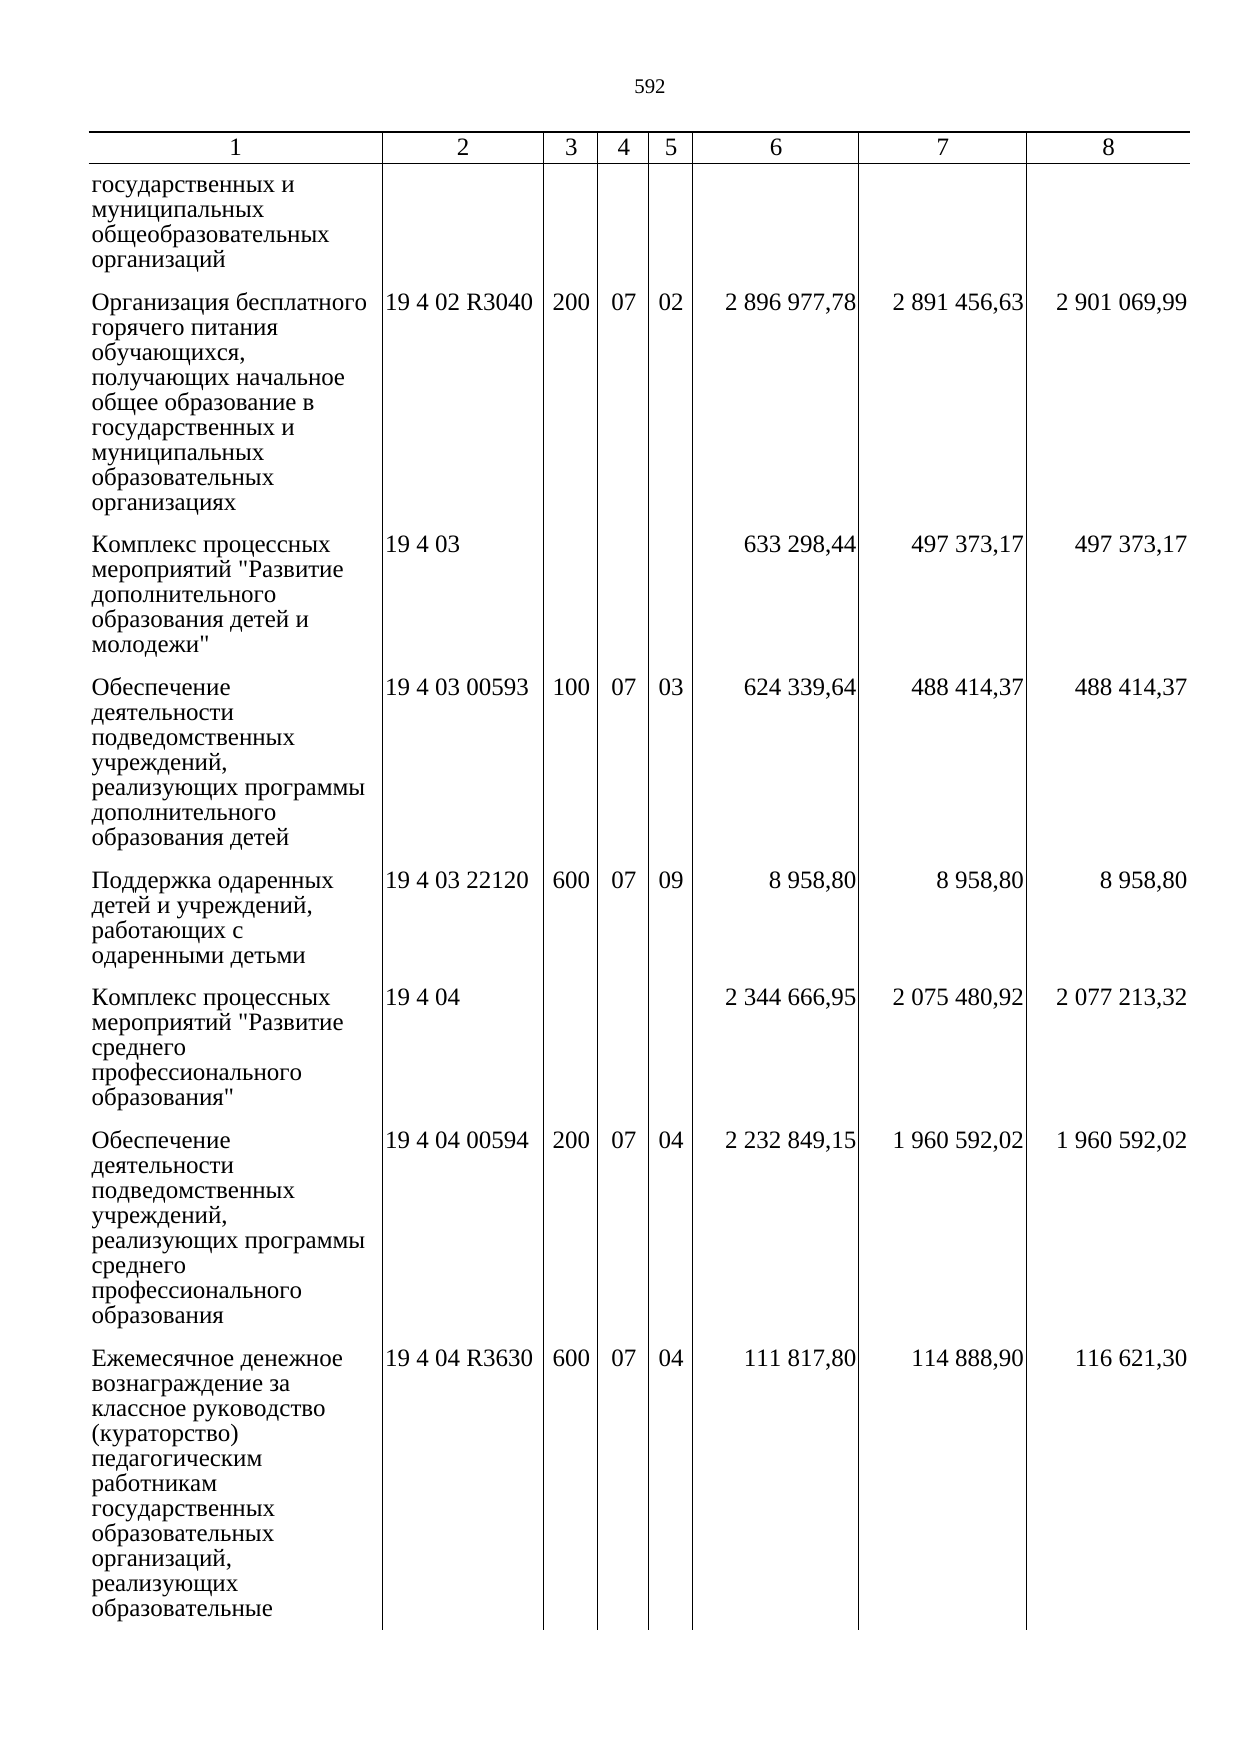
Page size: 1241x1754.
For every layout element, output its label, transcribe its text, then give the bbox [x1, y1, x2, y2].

table_header 7 [859, 133, 1026, 163]
table_header 5 [649, 133, 692, 163]
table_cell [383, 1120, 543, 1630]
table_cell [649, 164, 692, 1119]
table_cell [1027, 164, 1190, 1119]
table_header 6 [693, 133, 858, 163]
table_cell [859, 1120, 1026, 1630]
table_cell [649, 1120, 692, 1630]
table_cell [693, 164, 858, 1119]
table_header 3 [544, 133, 597, 163]
table_header 1 [89, 133, 382, 163]
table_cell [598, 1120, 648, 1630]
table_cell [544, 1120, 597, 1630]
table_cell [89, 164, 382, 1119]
table_header 2 [383, 133, 543, 163]
table_header 4 [598, 133, 648, 163]
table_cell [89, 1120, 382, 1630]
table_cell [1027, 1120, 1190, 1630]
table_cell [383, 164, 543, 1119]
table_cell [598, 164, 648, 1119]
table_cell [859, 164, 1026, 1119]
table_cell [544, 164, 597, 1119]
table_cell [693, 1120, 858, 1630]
table_header 8 [1027, 133, 1190, 163]
